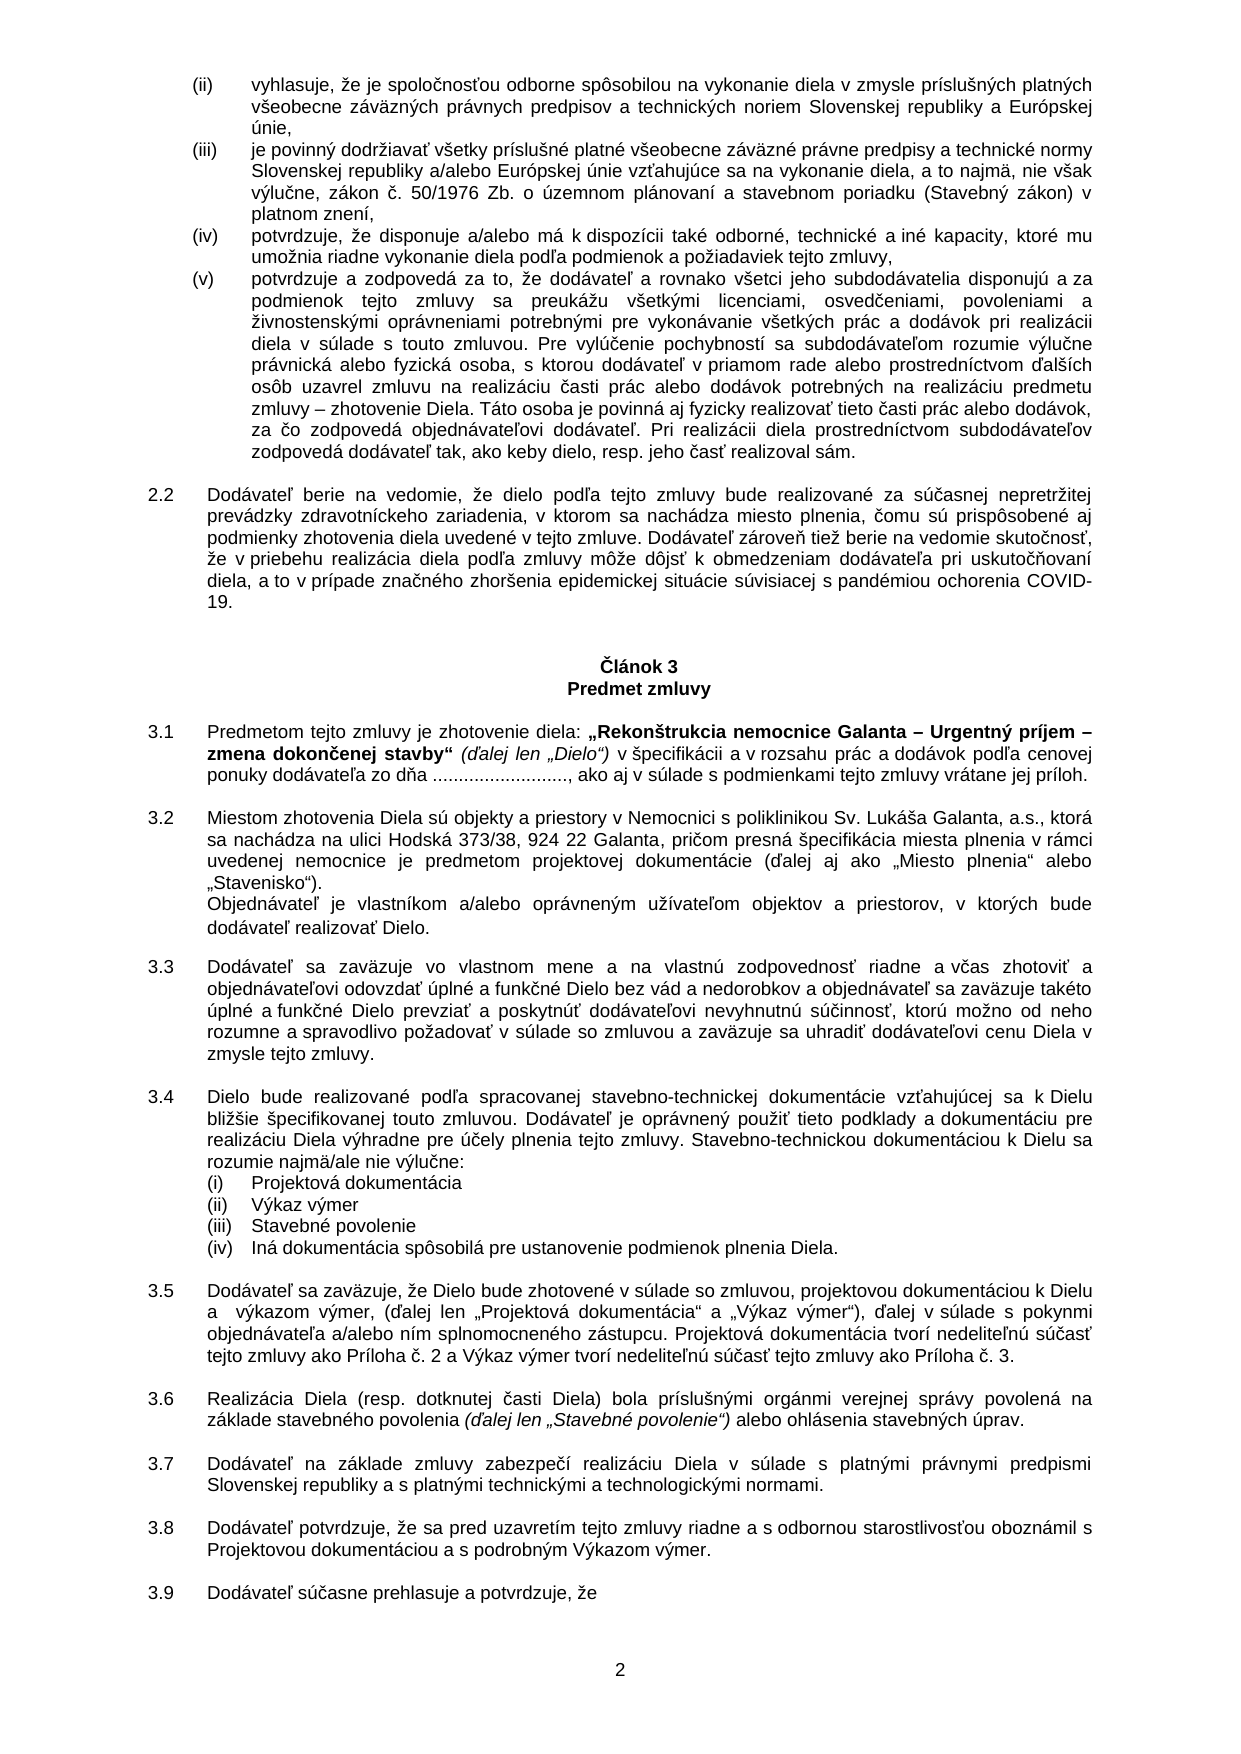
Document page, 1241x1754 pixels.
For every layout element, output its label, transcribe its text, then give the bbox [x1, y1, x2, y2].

list Realizácia Diela (resp. dotknutej časti Diela) bola príslušnými orgánmi verejnej správy povolená na základe stavebného povolenia (ďalej len „Stavebné povolenie“) alebo ohlásenia stavebných úprav. [148, 1388, 1092, 1431]
text Predmet zmluvy [185, 678, 1092, 699]
list Dodávateľ sa zaväzuje, že Dielo bude zhotovené v súlade so zmluvou, projektovou dokumentáciou k Dielu a výkazom výmer, (ďalej len „Projektová dokumentácia“ a „Výkaz výmer“), ďalej v súlade s pokynmi objednávateľa a/alebo ním splnomocneného zástupcu. Projektová dokumentácia tvorí nedeliteľnú súčasť tejto zmluvy ako Príloha č. 2 a Výkaz výmer tvorí nedeliteľnú súčasť tejto zmluvy ako Príloha č. 3. [148, 1280, 1092, 1366]
list vyhlasuje, že je spoločnosťou odborne spôsobilou na vykonanie diela v zmysle príslušných platných všeobecne záväzných právnych predpisov a technických noriem Slovenskej republiky a Európskej únie, [192, 74, 1092, 138]
list Dodávateľ súčasne prehlasuje a potvrdzuje, že [148, 1582, 1092, 1603]
list Výkaz výmer [207, 1193, 1092, 1215]
list potvrdzuje, že disponuje a/alebo má k dispozícii také odborné, technické a iné kapacity, ktoré mu umožnia riadne vykonanie diela podľa podmienok a požiadaviek tejto zmluvy, [192, 225, 1092, 268]
list Predmetom tejto zmluvy je zhotovenie diela: „Rekonštrukcia nemocnice Galanta – Urgentný príjem – zmena dokončenej stavby“ (ďalej len „Dielo“) v špecifikácii a v rozsahu prác a dodávok podľa cenovej ponuky dodávateľa zo dňa .........................., ako aj v súlade s podmienkami tejto zmluvy vrátane jej príloh. [148, 721, 1092, 785]
list Dodávateľ berie na vedomie, že dielo podľa tejto zmluvy bude realizované za súčasnej nepretržitej prevádzky zdravotníckeho zariadenia, v ktorom sa nachádza miesto plnenia, čomu sú prispôsobené aj podmienky zhotovenia diela uvedené v tejto zmluve. Dodávateľ zároveň tiež berie na vedomie skutočnosť, že v priebehu realizácia diela podľa zmluvy môže dôjsť k obmedzeniam dodávateľa pri uskutočňovaní diela, a to v prípade značného zhoršenia epidemickej situácie súvisiacej s pandémiou ochorenia COVID-19. [148, 483, 1092, 613]
list Dodávateľ potvrdzuje, že sa pred uzavretím tejto zmluvy riadne a s odbornou starostlivosťou oboznámil s Projektovou dokumentáciou a s podrobným Výkazom výmer. [148, 1517, 1092, 1560]
text Objednávateľ je vlastníkom a/alebo oprávneným užívateľom objektov a priestorov, v ktorých bude dodávateľ realizovať Dielo. [207, 893, 1092, 938]
list je povinný dodržiavať všetky príslušné platné všeobecne záväzné právne predpisy a technické normy Slovenskej republiky a/alebo Európskej únie vzťahujúce sa na vykonanie diela, a to najmä, nie však výlučne, zákon č. 50/1976 Zb. o územnom plánovaní a stavebnom poriadku (Stavebný zákon) v platnom znení, [192, 138, 1092, 225]
list Stavebné povolenie [207, 1215, 1092, 1237]
list potvrdzuje a zodpovedá za to, že dodávateľ a rovnako všetci jeho subdodávatelia disponujú a za podmienok tejto zmluvy sa preukážu všetkými licenciami, osvedčeniami, povoleniami a živnostenskými oprávneniami potrebnými pre vykonávanie všetkých prác a dodávok pri realizácii diela v súlade s touto zmluvou. Pre vylúčenie pochybností sa subdodávateľom rozumie výlučne právnická alebo fyzická osoba, s ktorou dodávateľ v priamom rade alebo prostredníctvom ďalších osôb uzavrel zmluvu na realizáciu časti prác alebo dodávok potrebných na realizáciu predmetu zmluvy – zhotovenie Diela. Táto osoba je povinná aj fyzicky realizovať tieto časti prác alebo dodávok, za čo zodpovedá objednávateľovi dodávateľ. Pri realizácii diela prostredníctvom subdodávateľov zodpovedá dodávateľ tak, ako keby dielo, resp. jeho časť realizoval sám. [192, 268, 1092, 462]
list Dielo bude realizované podľa spracovanej stavebno-technickej dokumentácie vzťahujúcej sa k Dielu bližšie špecifikovanej touto zmluvou. Dodávateľ je oprávnený použiť tieto podklady a dokumentáciu pre realizáciu Diela výhradne pre účely plnenia tejto zmluvy. Stavebno-technickou dokumentáciou k Dielu sa rozumie najmä/ale nie výlučne: [148, 1086, 1092, 1172]
list Iná dokumentácia spôsobilá pre ustanovenie podmienok plnenia Diela. [207, 1237, 1092, 1258]
list Projektová dokumentácia [207, 1172, 1092, 1193]
list Miestom zhotovenia Diela sú objekty a priestory v Nemocnici s poliklinikou Sv. Lukáša Galanta, a.s., ktorá sa nachádza na ulici Hodská 373/38, 924 22 Galanta, pričom presná špecifikácia miesta plnenia v rámci uvedenej nemocnice je predmetom projektovej dokumentácie (ďalej aj ako „Miesto plnenia“ alebo „Stavenisko“). [148, 807, 1092, 893]
list Dodávateľ na základe zmluvy zabezpečí realizáciu Diela v súlade s platnými právnymi predpismi Slovenskej republiky a s platnými technickými a technologickými normami. [148, 1452, 1092, 1495]
list Dodávateľ sa zaväzuje vo vlastnom mene a na vlastnú zodpovednosť riadne a včas zhotoviť a objednávateľovi odovzdať úplné a funkčné Dielo bez vád a nedorobkov a objednávateľ sa zaväzuje takéto úplné a funkčné Dielo prevziať a poskytnúť dodávateľovi nevyhnutnú súčinnosť, ktorú možno od neho rozumne a spravodlivo požadovať v súlade so zmluvou a zaväzuje sa uhradiť dodávateľovi cenu Diela v zmysle tejto zmluvy. [148, 956, 1092, 1064]
text Článok 3 [185, 656, 1092, 678]
